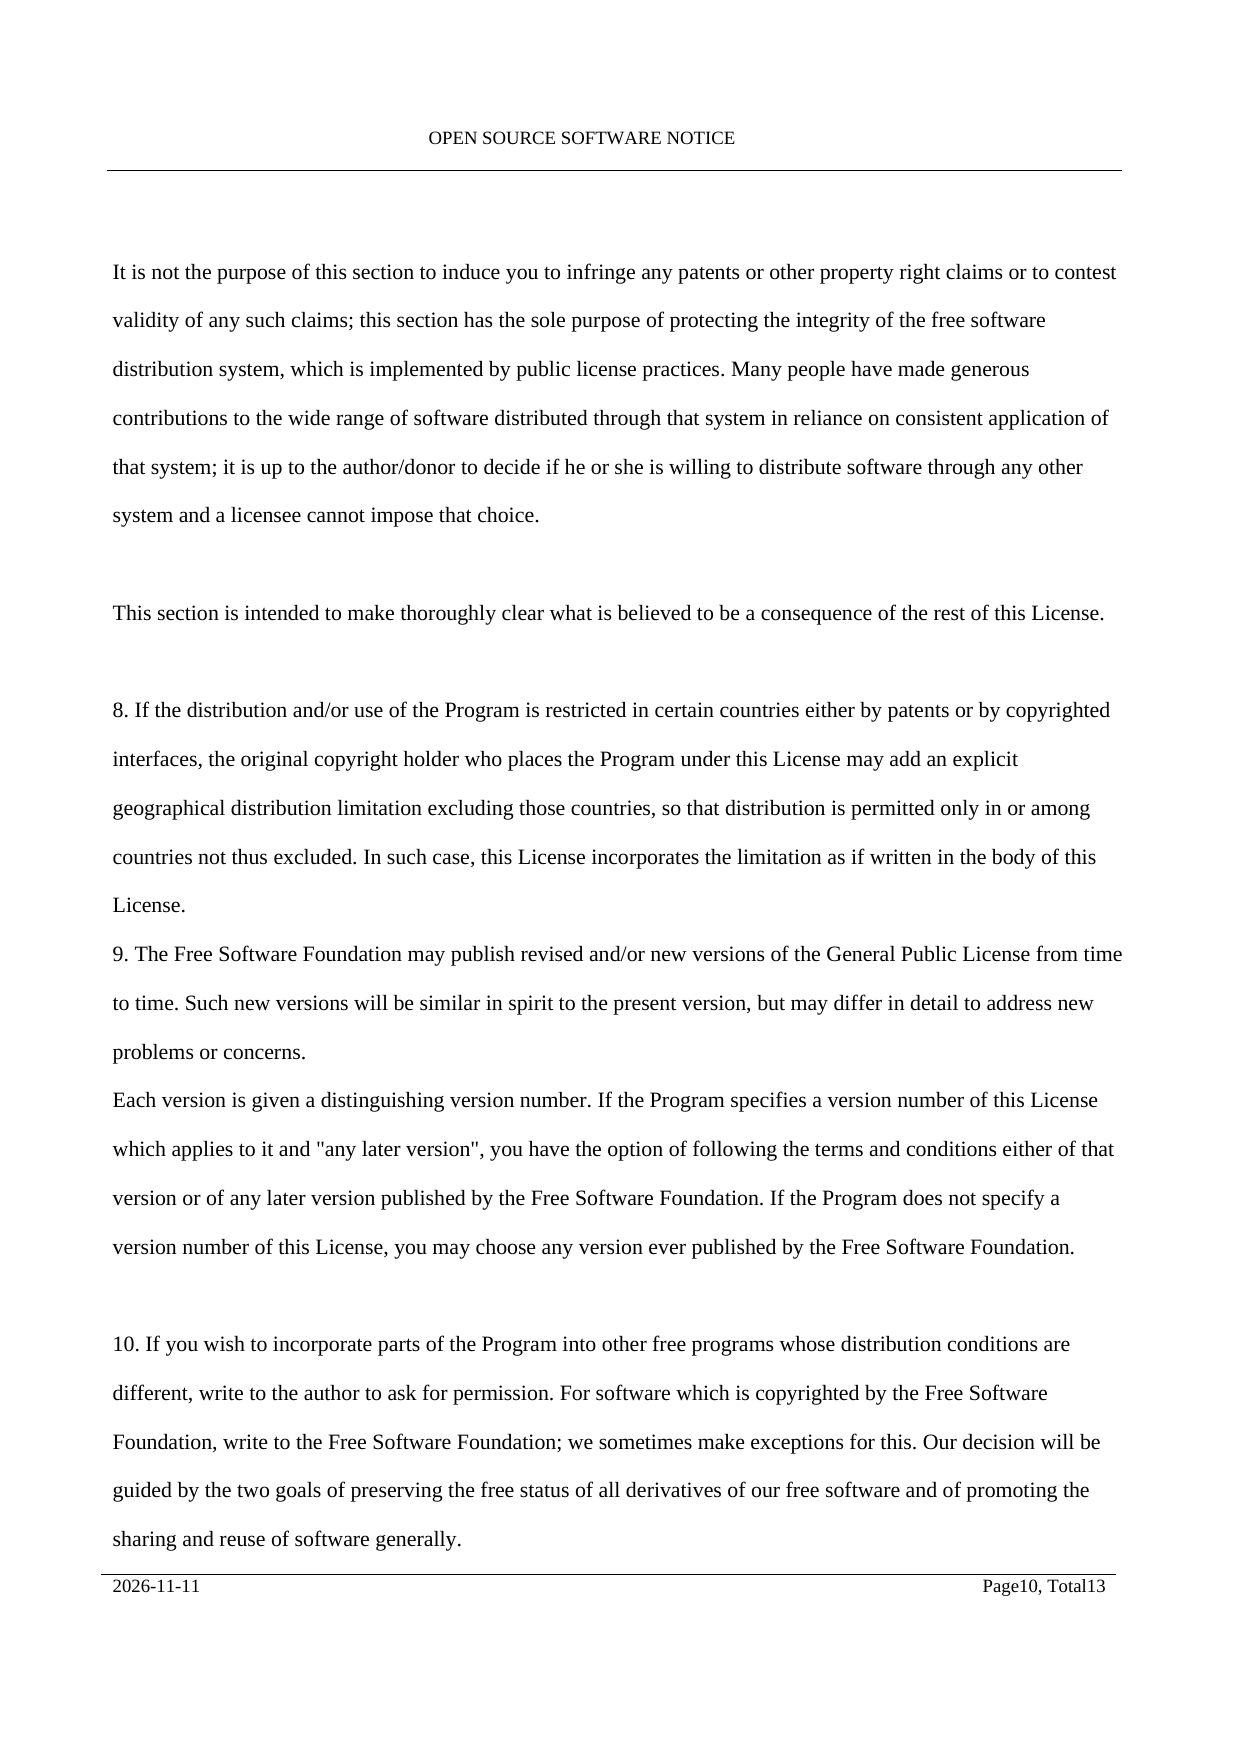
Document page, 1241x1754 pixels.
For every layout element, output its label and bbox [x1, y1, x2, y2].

text [112, 206, 1128, 1555]
